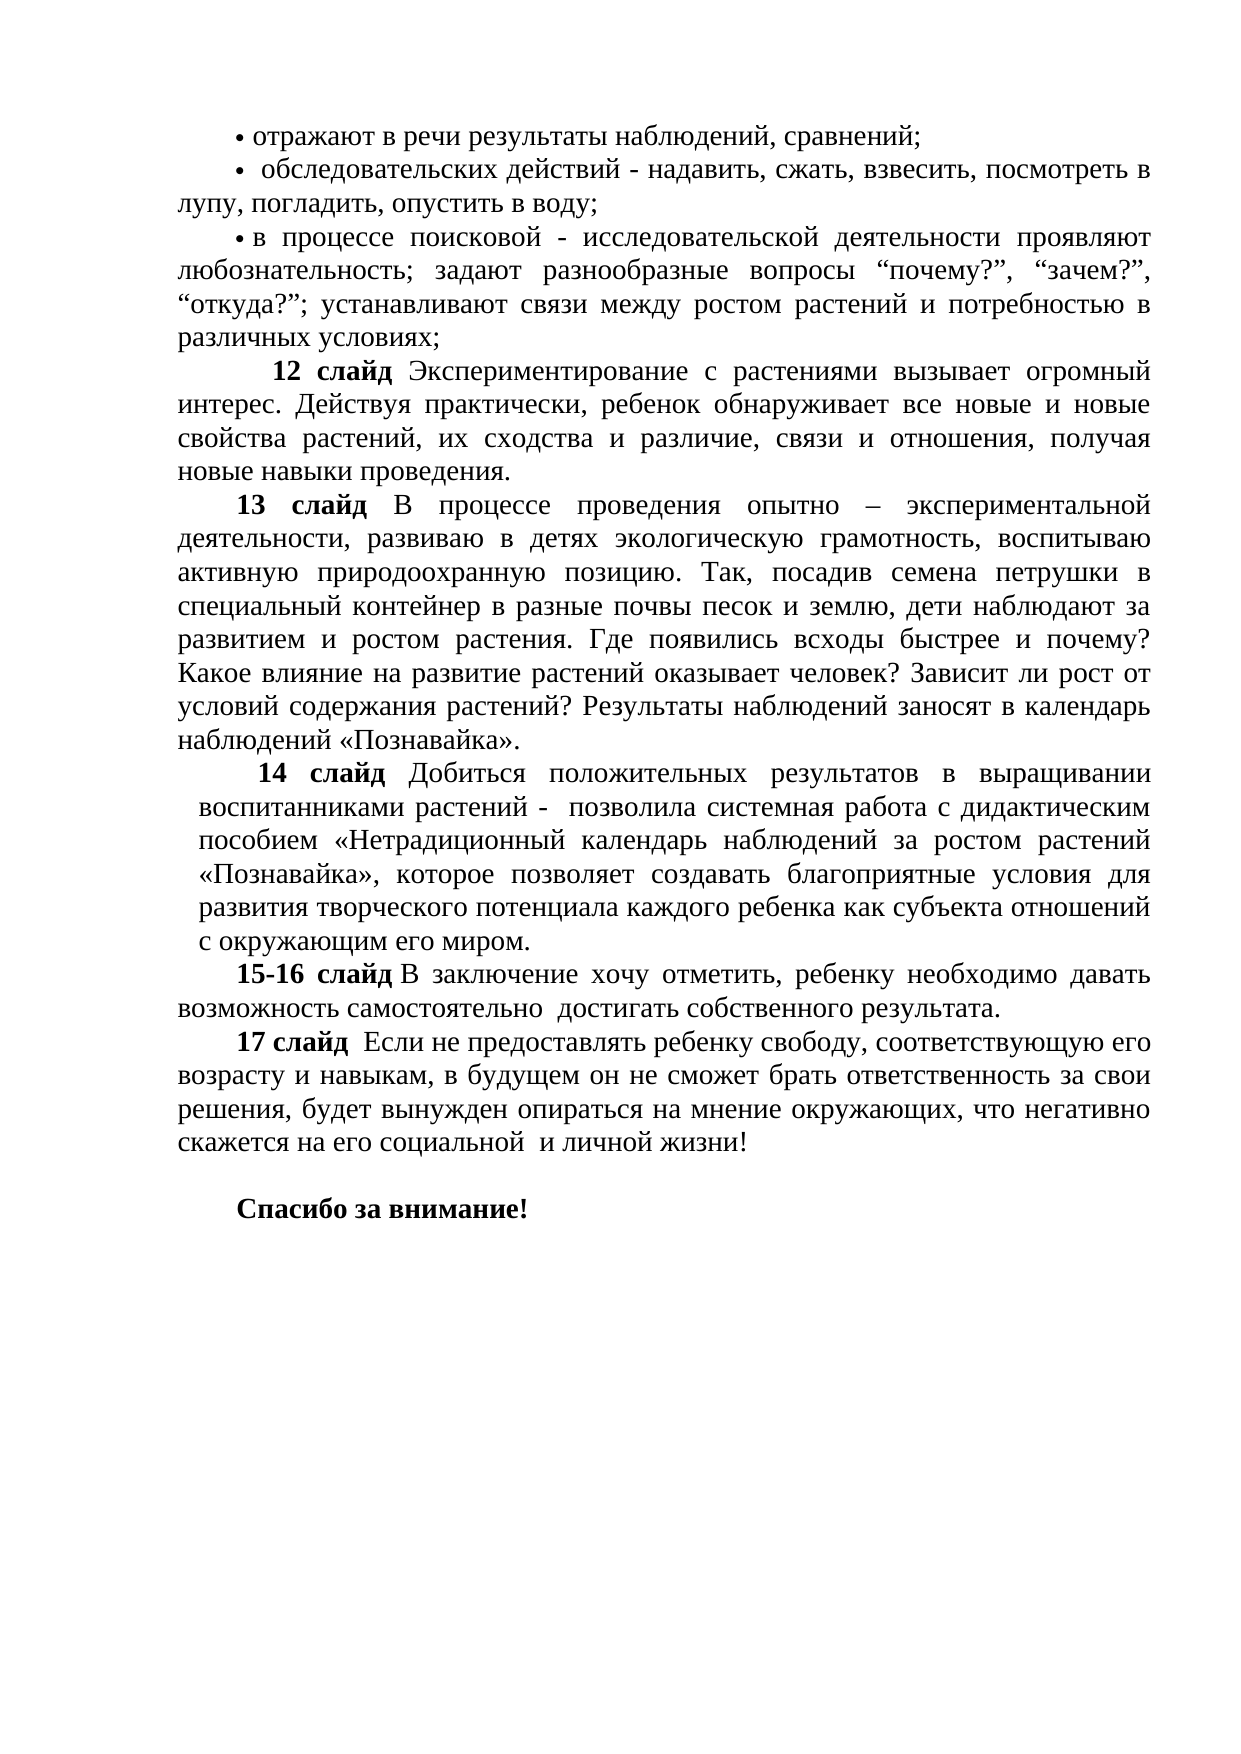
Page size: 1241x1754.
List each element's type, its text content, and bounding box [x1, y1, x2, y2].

list отражают в речи результаты наблюдений, сравнений; [177, 118, 1152, 152]
text 15-16 слайд В заключение хочу отметить, ребенку необходимо давать возможность самостоятельно достигать собственного результата. [177, 957, 1152, 1024]
text Спасибо за внимание! [177, 1191, 1152, 1225]
list в процессе поисковой - исследовательской деятельности проявляют любознательность; задают разнообразные вопросы “почему?”, “зачем?”, “откуда?”; устанавливают связи между ростом растений и потребностью в различных условиях; [177, 219, 1152, 353]
text 13 слайд В процессе проведения опытно – экспериментальной деятельности, развиваю в детях экологическую грамотность, воспитываю активную природоохранную позицию. Так, посадив семена петрушки в специальный контейнер в разные почвы песок и землю, дети наблюдают за развитием и ростом растения. Где появились всходы быстрее и почему? Какое влияние на развитие растений оказывает человек? Зависит ли рост от условий содержания растений? Результаты наблюдений заносят в календарь наблюдений «Познавайка». [177, 487, 1152, 755]
list обследовательских действий - надавить, сжать, взвесить, посмотреть в лупу, погладить, опустить в воду; [177, 152, 1152, 219]
text 12 слайд Экспериментирование с растениями вызывает огромный интерес. Действуя практически, ребенок обнаруживает все новые и новые свойства растений, их сходства и различие, связи и отношения, получая новые навыки проведения. [177, 353, 1152, 487]
text 17 слайд Если не предоставлять ребенку свободу, соответствующую его возрасту и навыкам, в будущем он не сможет брать ответственность за свои решения, будет вынужден опираться на мнение окружающих, что негативно скажется на его социальной и личной жизни! [177, 1024, 1152, 1158]
text 14 слайд Добиться положительных результатов в выращивании воспитанниками растений - позволила системная работа с дидактическим пособием «Нетрадиционный календарь наблюдений за ростом растений «Познавайка», которое позволяет создавать благоприятные условия для развития творческого потенциала каждого ребенка как субъекта отношений с окружающим его миром. [198, 755, 1152, 957]
